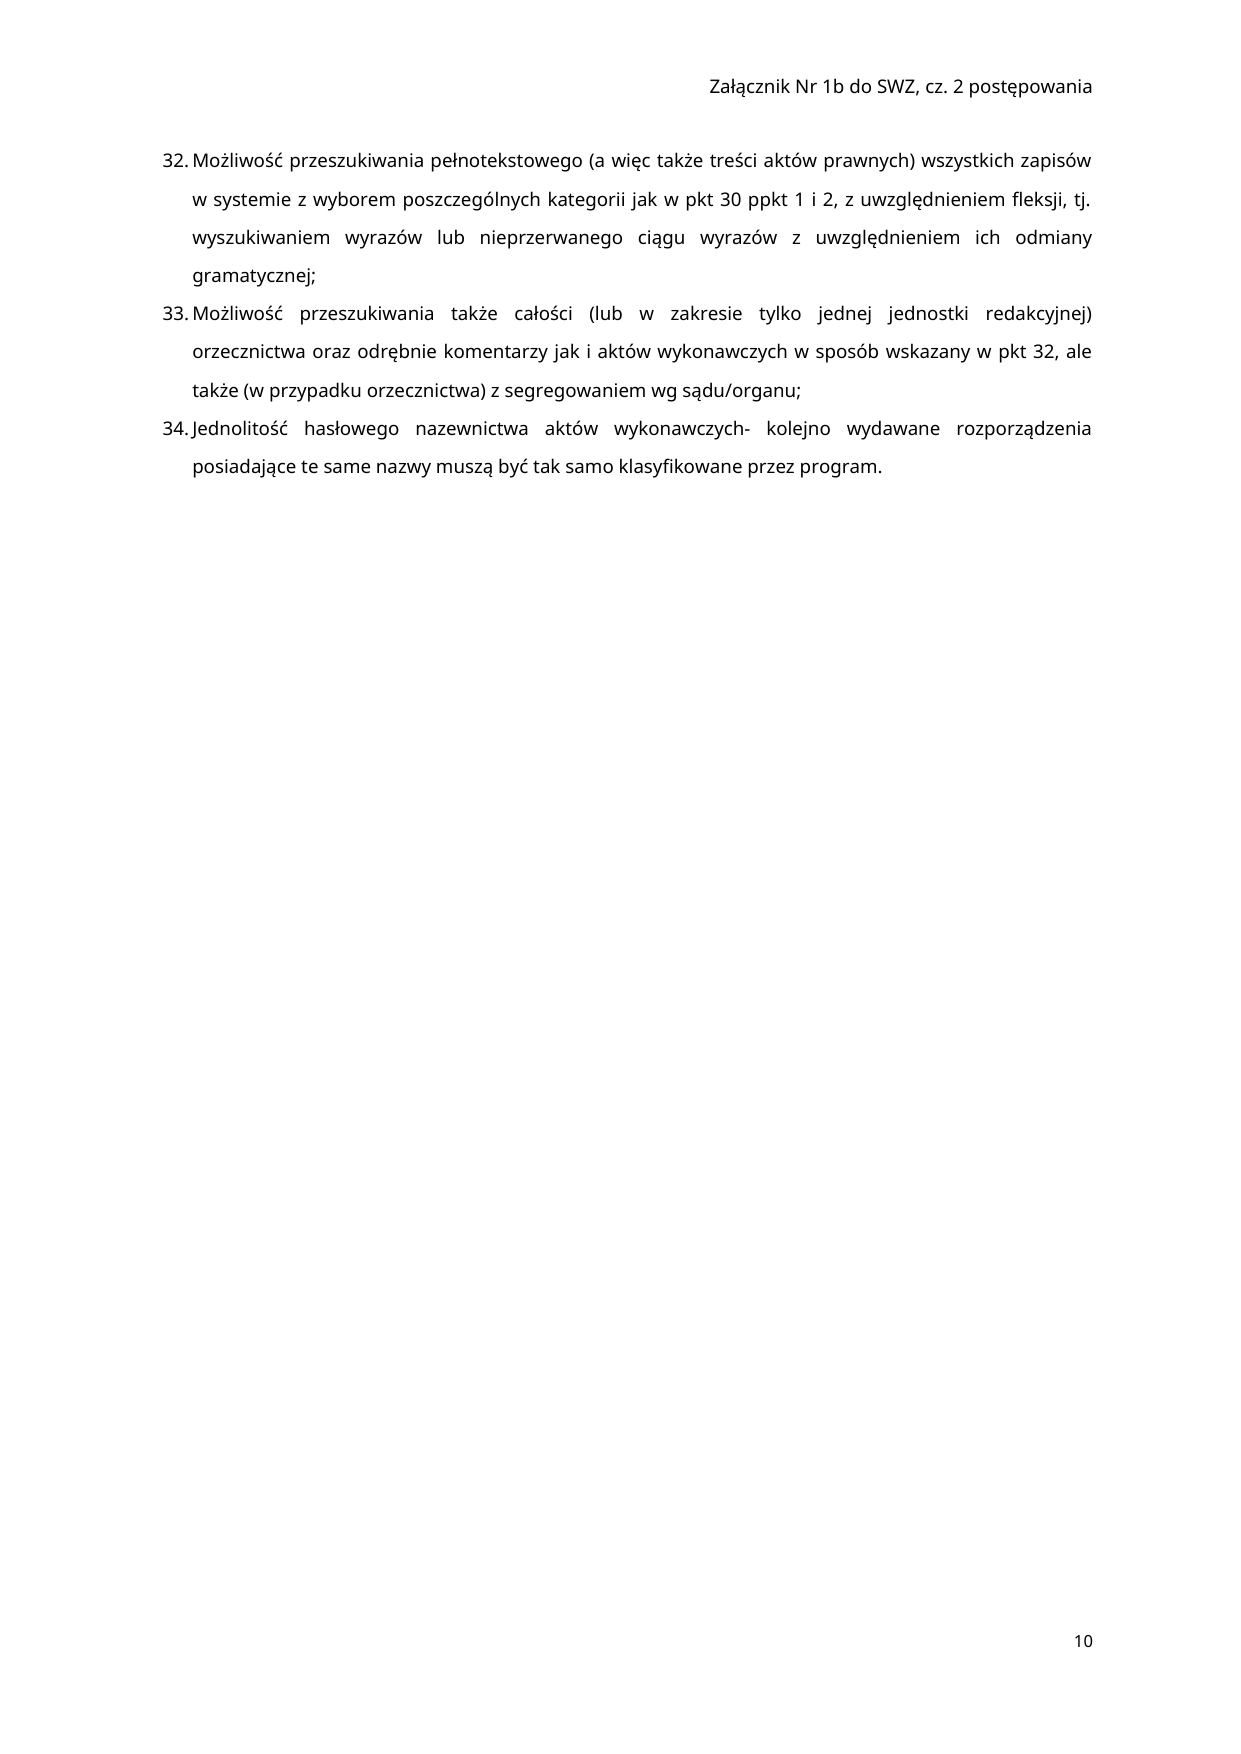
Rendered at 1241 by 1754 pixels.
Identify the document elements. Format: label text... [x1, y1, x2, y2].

list Jednolitość hasłowego nazewnictwa aktów wykonawczych- kolejno wydawane rozporządzenia posiadające te same nazwy muszą być tak samo klasyfikowane przez program. [162, 415, 1093, 479]
list Możliwość przeszukiwania pełnotekstowego (a więc także treści aktów prawnych) wszystkich zapisów w systemie z wyborem poszczególnych kategorii jak w pkt 30 ppkt 1 i 2, z uwzględnieniem fleksji, tj. wyszukiwaniem wyrazów lub nieprzerwanego ciągu wyrazów z uwzględnieniem ich odmiany gramatycznej; [162, 148, 1093, 288]
list Możliwość przeszukiwania także całości (lub w zakresie tylko jednej jednostki redakcyjnej) orzecznictwa oraz odrębnie komentarzy jak i aktów wykonawczych w sposób wskazany w pkt 32, ale także (w przypadku orzecznictwa) z segregowaniem wg sądu/organu; [162, 301, 1093, 402]
